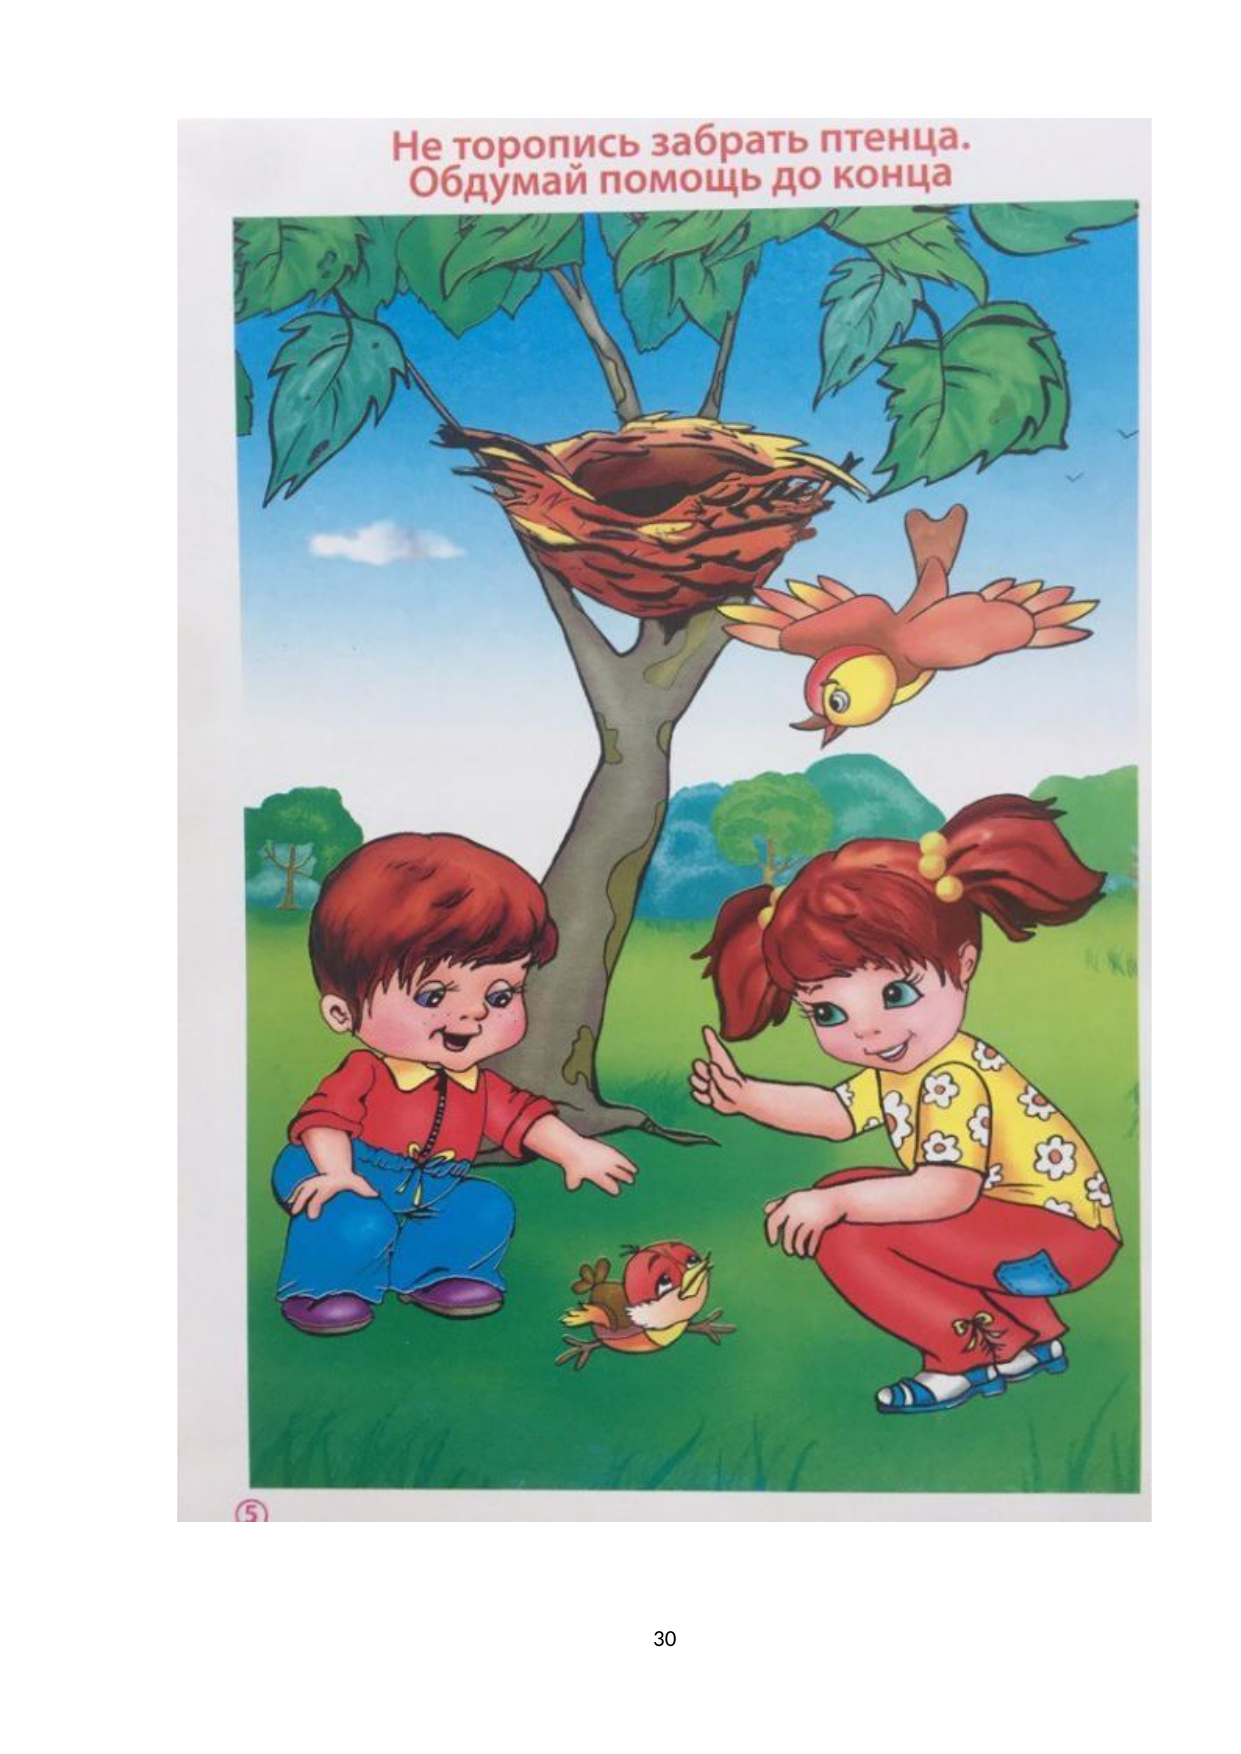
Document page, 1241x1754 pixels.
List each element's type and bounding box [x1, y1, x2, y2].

picture [177, 118, 1152, 1522]
